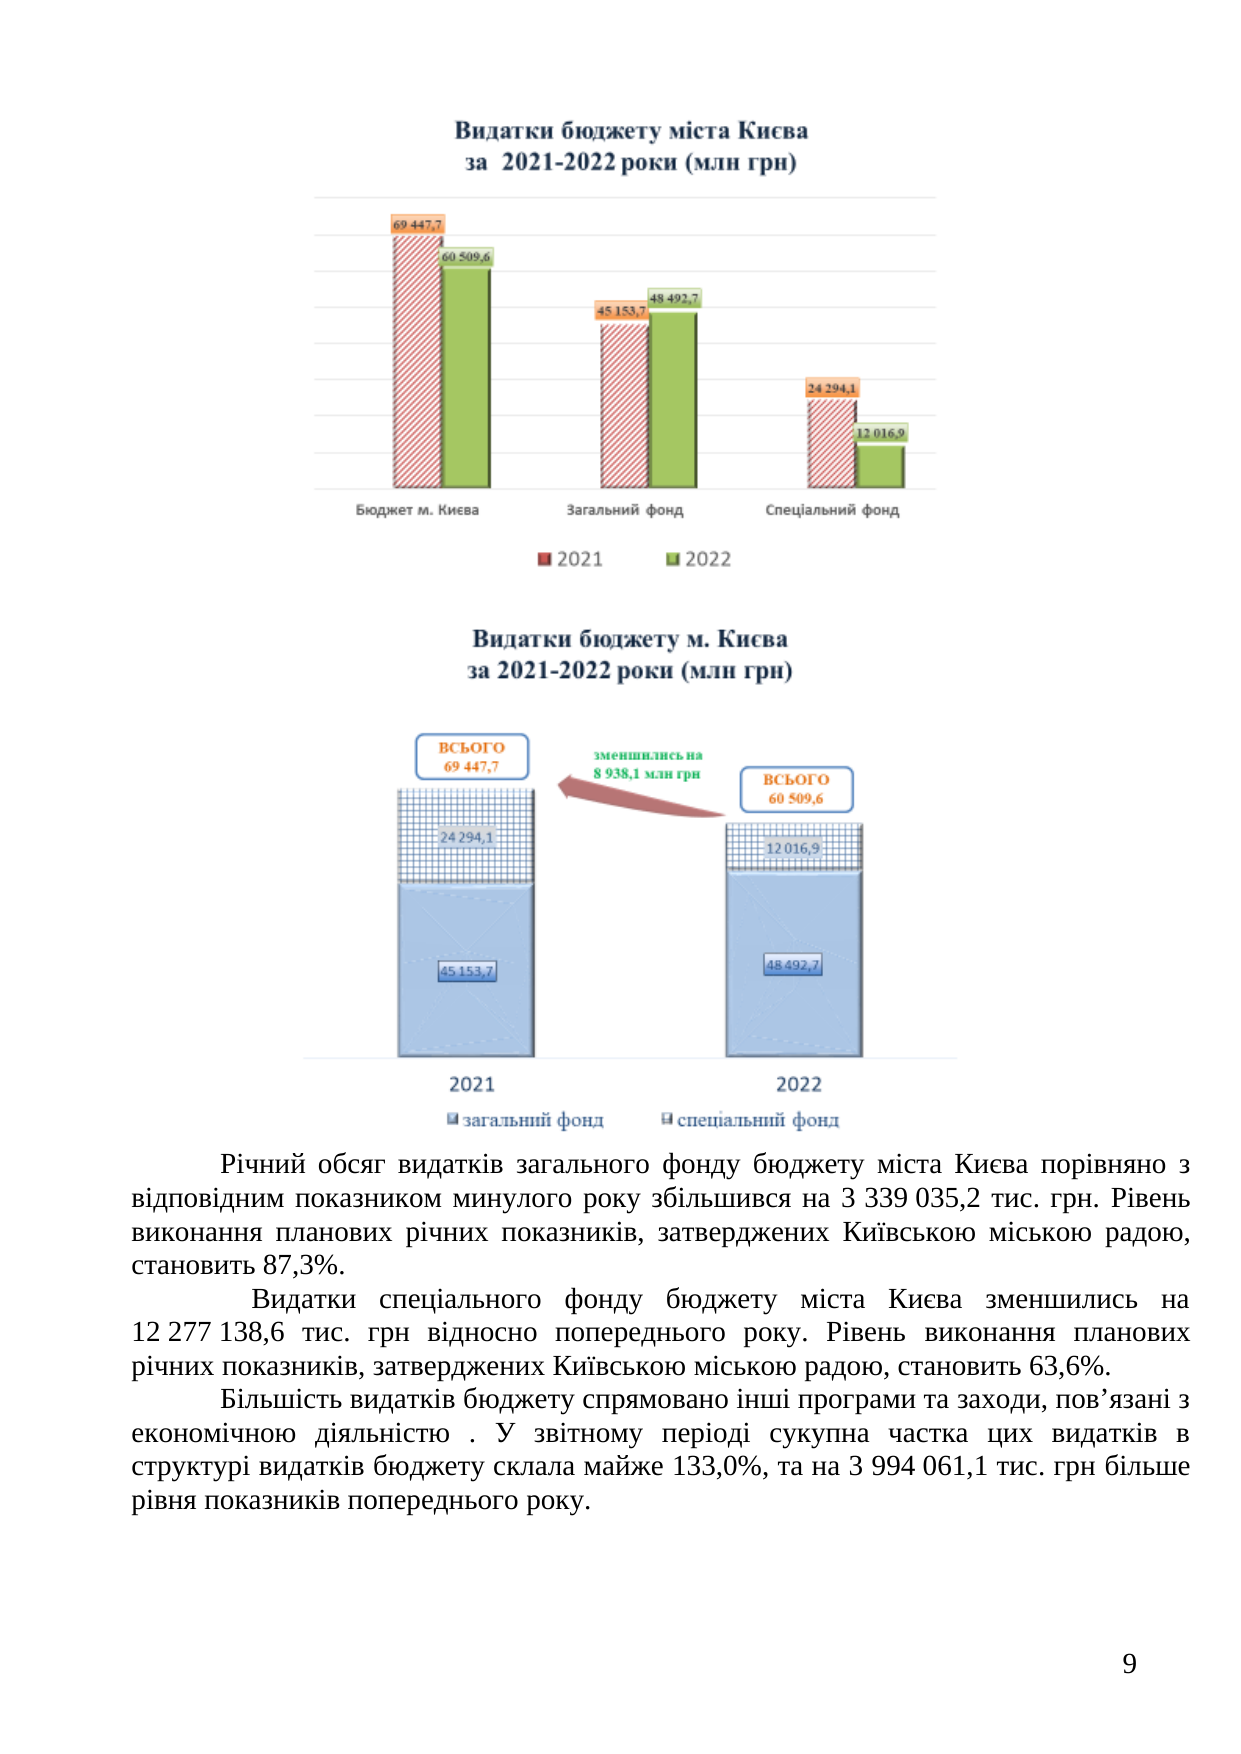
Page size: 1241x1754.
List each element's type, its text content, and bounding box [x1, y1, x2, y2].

text Видатки спеціального фонду бюджету міста Києва зменшились на 12 277 138,6 тис. грн відносно попереднього року. Рівень виконання планових річних показників, затверджених Київською міською радою, становить 63,6%. [131, 1281, 1191, 1381]
picture [256, 620, 1006, 1147]
text Річний обсяг видатків загального фонду бюджету міста Києва порівняно з відповідним показником минулого року збільшився на 3 339 035,2 тис. грн. Рівень виконання планових річних показників, затверджених Київською міською радою, становить 87,3%. [131, 1147, 1191, 1281]
text Більшість видатків бюджету спрямовано інші програми та заходи, пов’язані з економічною діяльністю . У звітному періоді сукупна частка цих видатків в структурі видатків бюджету склала майже 133,0%, та на 3 994 061,1 тис. грн більше рівня показників попереднього року. [131, 1381, 1191, 1516]
picture [256, 108, 1006, 587]
